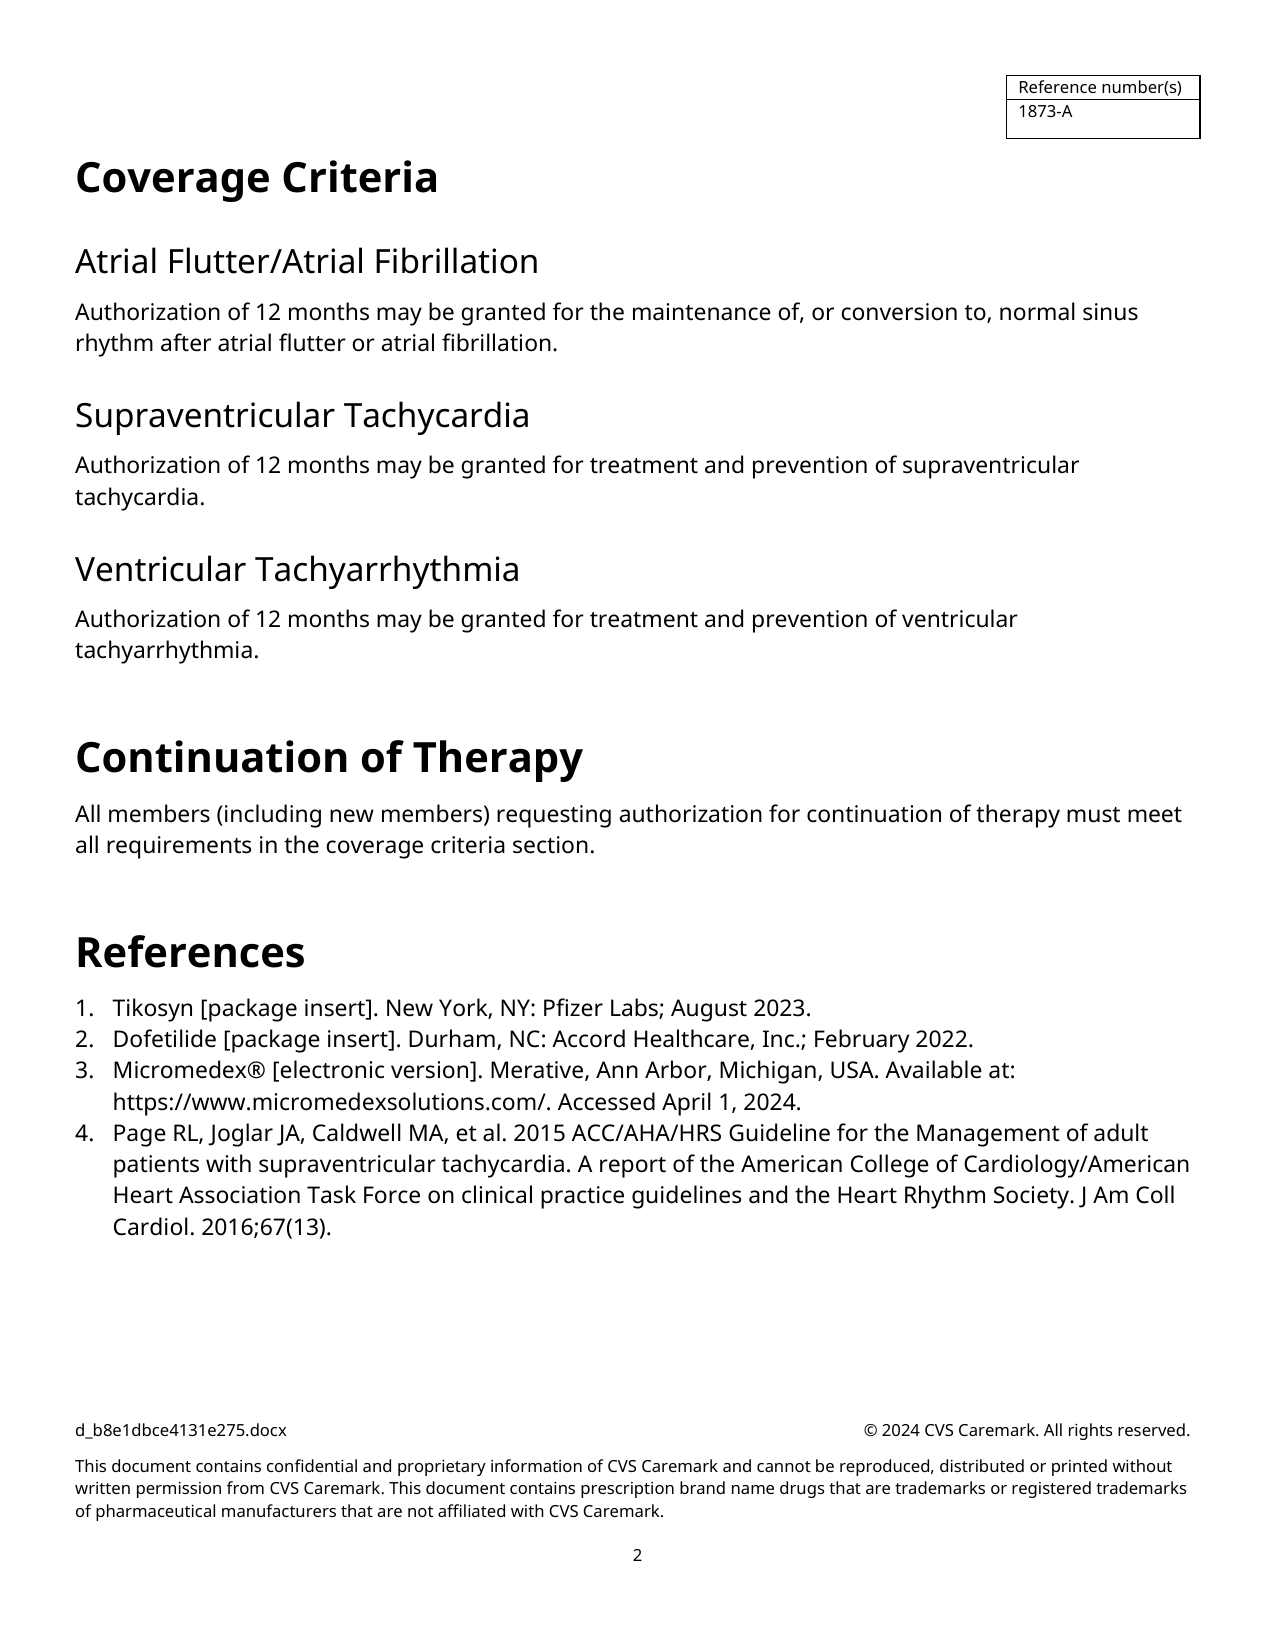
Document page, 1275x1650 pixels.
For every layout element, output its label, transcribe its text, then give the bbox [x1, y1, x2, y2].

text Tikosyn [package insert]. New York, NY: Pfizer Labs; August 2023. [75, 992, 1200, 1023]
subtitle Coverage Criteria [75, 148, 1200, 204]
text Micromedex® [electronic version]. Merative, Ann Arbor, Michigan, USA. Available at: https://www.micromedexsolutions.com/. Accessed April 1, 2024. [75, 1054, 1200, 1117]
text Dofetilide [package insert]. Durham, NC: Accord Healthcare, Inc.; February 2022. [75, 1023, 1200, 1054]
text Authorization of 12 months may be granted for treatment and prevention of ventricular tachyarrhythmia. [75, 603, 1200, 666]
text Authorization of 12 months may be granted for treatment and prevention of supraventricular tachycardia. [75, 449, 1200, 512]
text Authorization of 12 months may be granted for the maintenance of, or conversion to, normal sinus rhythm after atrial flutter or atrial fibrillation. [75, 296, 1200, 358]
subtitle References [75, 922, 1200, 979]
subtitle Ventricular Tachyarrhythmia [75, 545, 1200, 591]
text Page RL, Joglar JA, Caldwell MA, et al. 2015 ACC/AHA/HRS Guideline for the Management of adult patients with supraventricular tachycardia. A report of the American College of Cardiology/American Heart Association Task Force on clinical practice guidelines and the Heart Rhythm Society. J Am Coll Cardiol. 2016;67(13). [75, 1117, 1200, 1242]
subtitle Supraventricular Tachycardia [75, 392, 1200, 437]
subtitle Atrial Flutter/Atrial Fibrillation [75, 238, 1200, 283]
subtitle Continuation of Therapy [75, 728, 1200, 785]
text All members (including new members) requesting authorization for continuation of therapy must meet all requirements in the coverage criteria section. [75, 797, 1200, 860]
